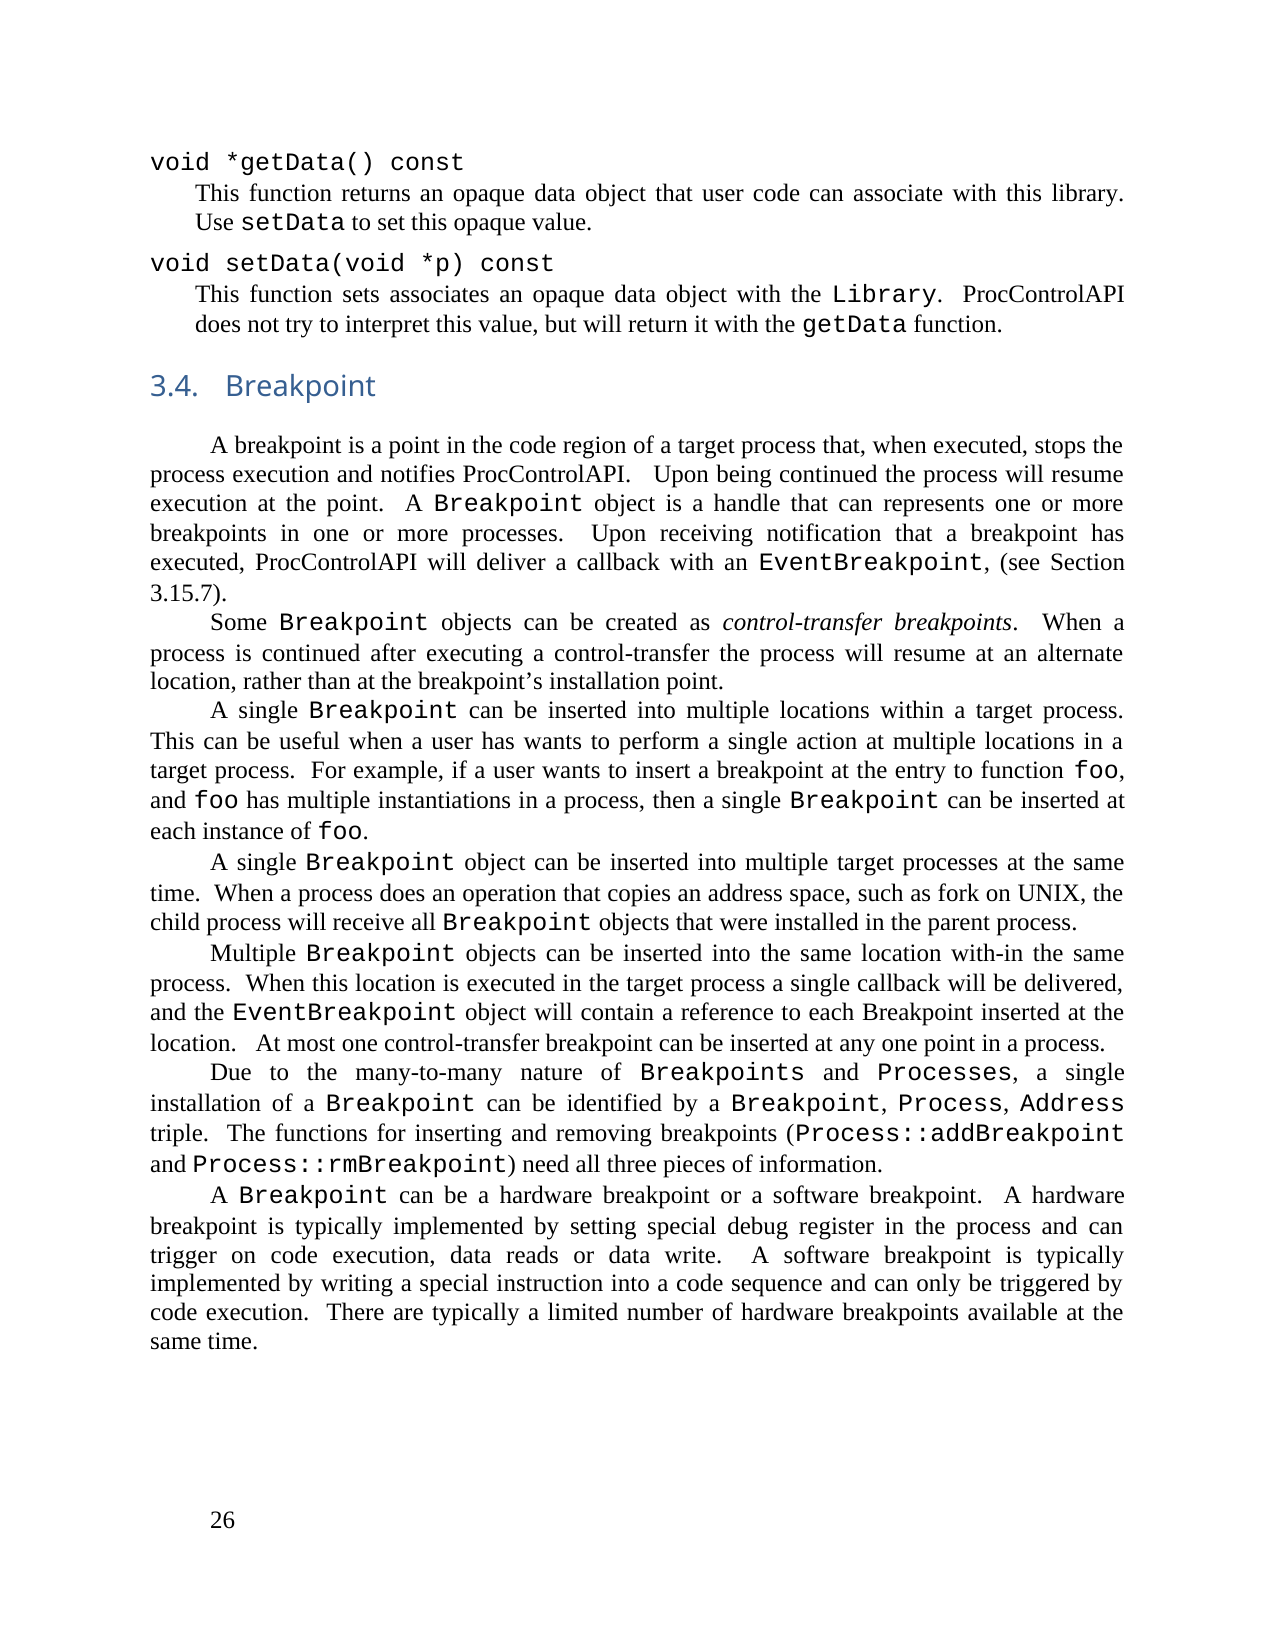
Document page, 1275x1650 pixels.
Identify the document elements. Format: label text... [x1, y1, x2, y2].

text Due to the many-to-many nature of Breakpoints and Processes, a single installation of a Breakpoint can be identified by a Breakpoint, Process, Address triple. The functions for inserting and removing breakpoints (Process::addBreakpoint and Process::rmBreakpoint) need all three pieces of information. [150, 1057, 1125, 1180]
text Multiple Breakpoint objects can be inserted into the same location with-in the same process. When this location is executed in the target process a single callback will be delivered, and the EventBreakpoint object will contain a reference to each Breakpoint inserted at the location. At most one control-transfer breakpoint can be inserted at any one point in a process. [150, 938, 1125, 1057]
text A breakpoint is a point in the code region of a target process that, when executed, stops the process execution and notifies ProcControlAPI. Upon being continued the process will resume execution at the point. A Breakpoint object is a handle that can represents one or more breakpoints in one or more processes. Upon receiving notification that a breakpoint has executed, ProcControlAPI will deliver a callback with an EventBreakpoint, (see Section 3.15.7). [150, 430, 1125, 607]
text This function sets associates an opaque data object with the Library. ProcControlAPI does not try to interpret this value, but will return it with the getData function. [195, 279, 1125, 340]
text void *getData() const [150, 150, 1125, 178]
subtitle Breakpoint [150, 365, 1125, 405]
text void setData(void *p) const [150, 250, 1125, 279]
text A single Breakpoint object can be inserted into multiple target processes at the same time. When a process does an operation that copies an address space, such as fork on UNIX, the child process will receive all Breakpoint objects that were installed in the parent process. [150, 847, 1125, 938]
text Some Breakpoint objects can be created as control-transfer breakpoints. When a process is continued after executing a control-transfer the process will resume at an alternate location, rather than at the breakpoint’s installation point. [150, 607, 1125, 695]
text A single Breakpoint can be inserted into multiple locations within a target process. This can be useful when a user has wants to perform a single action at multiple locations in a target process. For example, if a user wants to insert a breakpoint at the entry to function foo, and foo has multiple instantiations in a process, then a single Breakpoint can be inserted at each instance of foo. [150, 695, 1125, 847]
text A Breakpoint can be a hardware breakpoint or a software breakpoint. A hardware breakpoint is typically implemented by setting special debug register in the process and can trigger on code execution, data reads or data write. A software breakpoint is typically implemented by writing a special instruction into a code sequence and can only be triggered by code execution. There are typically a limited number of hardware breakpoints available at the same time. [150, 1180, 1125, 1355]
text This function returns an opaque data object that user code can associate with this library. Use setData to set this opaque value. [195, 178, 1125, 238]
